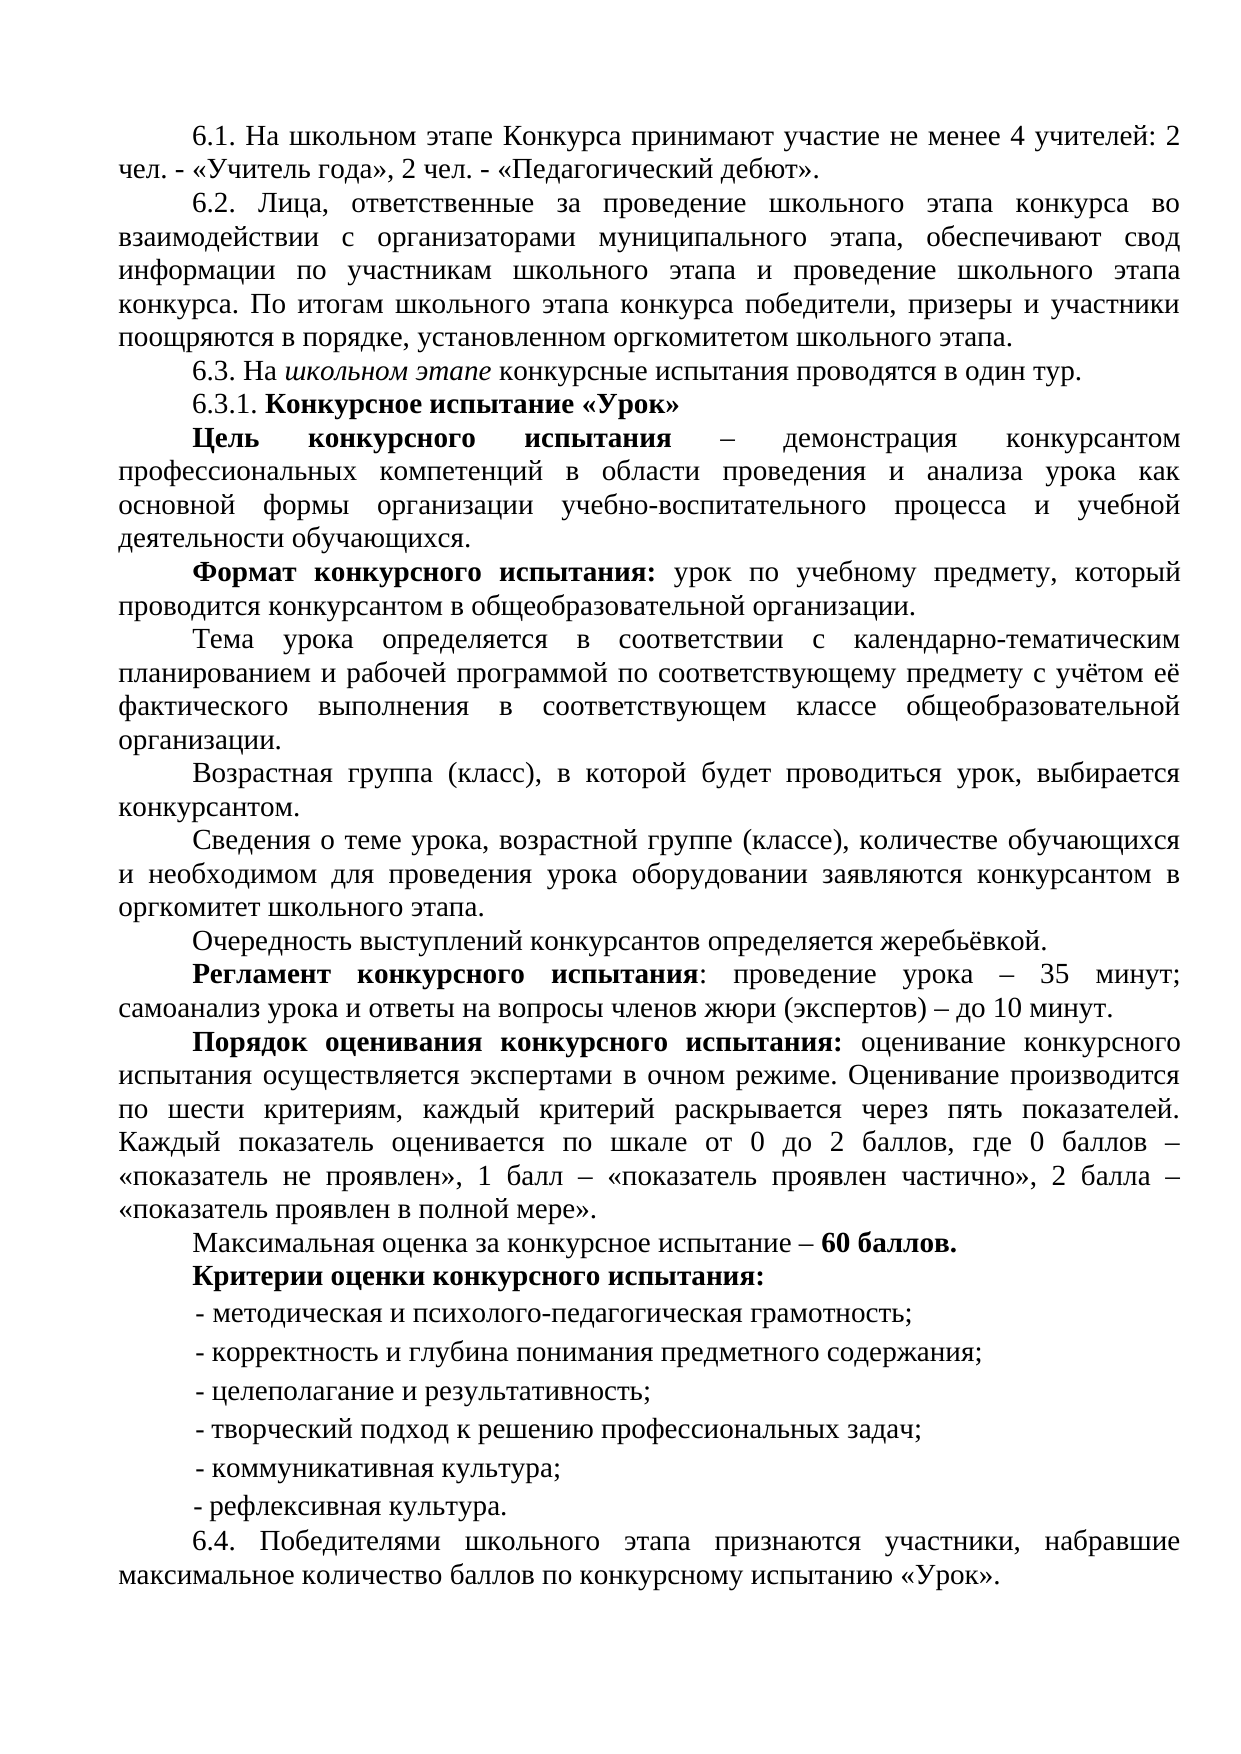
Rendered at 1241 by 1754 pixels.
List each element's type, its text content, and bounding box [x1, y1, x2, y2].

text Регламент конкурсного испытания: проведение урока – 35 минут; самоанализ урока и ответы на вопросы членов жюри (экспертов) – до 10 минут. [118, 957, 1181, 1024]
list коммуникативная культура; [120, 1446, 1181, 1485]
text 6.3. На школьном этапе конкурсные испытания проводятся в один тур. [118, 353, 1181, 386]
list творческий подход к решению профессиональных задач; [120, 1408, 1181, 1446]
text 6.1. На школьном этапе Конкурса принимают участие не менее 4 учителей: 2 чел. - «Учитель года», 2 чел. - «Педагогический дебют». [118, 118, 1181, 185]
text Максимальная оценка за конкурсное испытание – 60 баллов. [118, 1225, 1181, 1258]
text Критерии оценки конкурсного испытания: [118, 1258, 1181, 1292]
text 6.4. Победителями школьного этапа признаются участники, набравшие максимальное количество баллов по конкурсному испытанию «Урок». [118, 1523, 1181, 1590]
text 6.2. Лица, ответственные за проведение школьного этапа конкурса во взаимодействии с организаторами муниципального этапа, обеспечивают свод информации по участникам школьного этапа и проведение школьного этапа конкурса. По итогам школьного этапа конкурса победители, призеры и участники поощряются в порядке, установленном оргкомитетом школьного этапа. [118, 185, 1181, 353]
list рефлексивная культура. [120, 1485, 1181, 1523]
list целеполагание и результативность; [120, 1369, 1181, 1408]
text Очередность выступлений конкурсантов определяется жеребьёвкой. [118, 923, 1181, 957]
text Тема урока определяется в соответствии с календарно-тематическим планированием и рабочей программой по соответствующему предмету с учётом её фактического выполнения в соответствующем классе общеобразовательной организации. [118, 621, 1181, 755]
list корректность и глубина понимания предметного содержания; [120, 1331, 1181, 1369]
text Возрастная группа (класс), в которой будет проводиться урок, выбирается конкурсантом. [118, 755, 1181, 822]
list методическая и психолого-педагогическая грамотность; [120, 1292, 1181, 1331]
text 6.3.1. Конкурсное испытание «Урок» [118, 386, 1181, 420]
text Сведения о теме урока, возрастной группе (классе), количестве обучающихся и необходимом для проведения урока оборудовании заявляются конкурсантом в оргкомитет школьного этапа. [118, 822, 1181, 923]
text Формат конкурсного испытания: урок по учебному предмету, который проводится конкурсантом в общеобразовательной организации. [118, 554, 1181, 621]
text Цель конкурсного испытания – демонстрация конкурсантом профессиональных компетенций в области проведения и анализа урока как основной формы организации учебно-воспитательного процесса и учебной деятельности обучающихся. [118, 420, 1181, 554]
text Порядок оценивания конкурсного испытания: оценивание конкурсного испытания осуществляется экспертами в очном режиме. Оценивание производится по шести критериям, каждый критерий раскрывается через пять показателей. Каждый показатель оценивается по шкале от 0 до 2 баллов, где 0 баллов – «показатель не проявлен», 1 балл – «показатель проявлен частично», 2 балла – «показатель проявлен в полной мере». [118, 1024, 1181, 1225]
